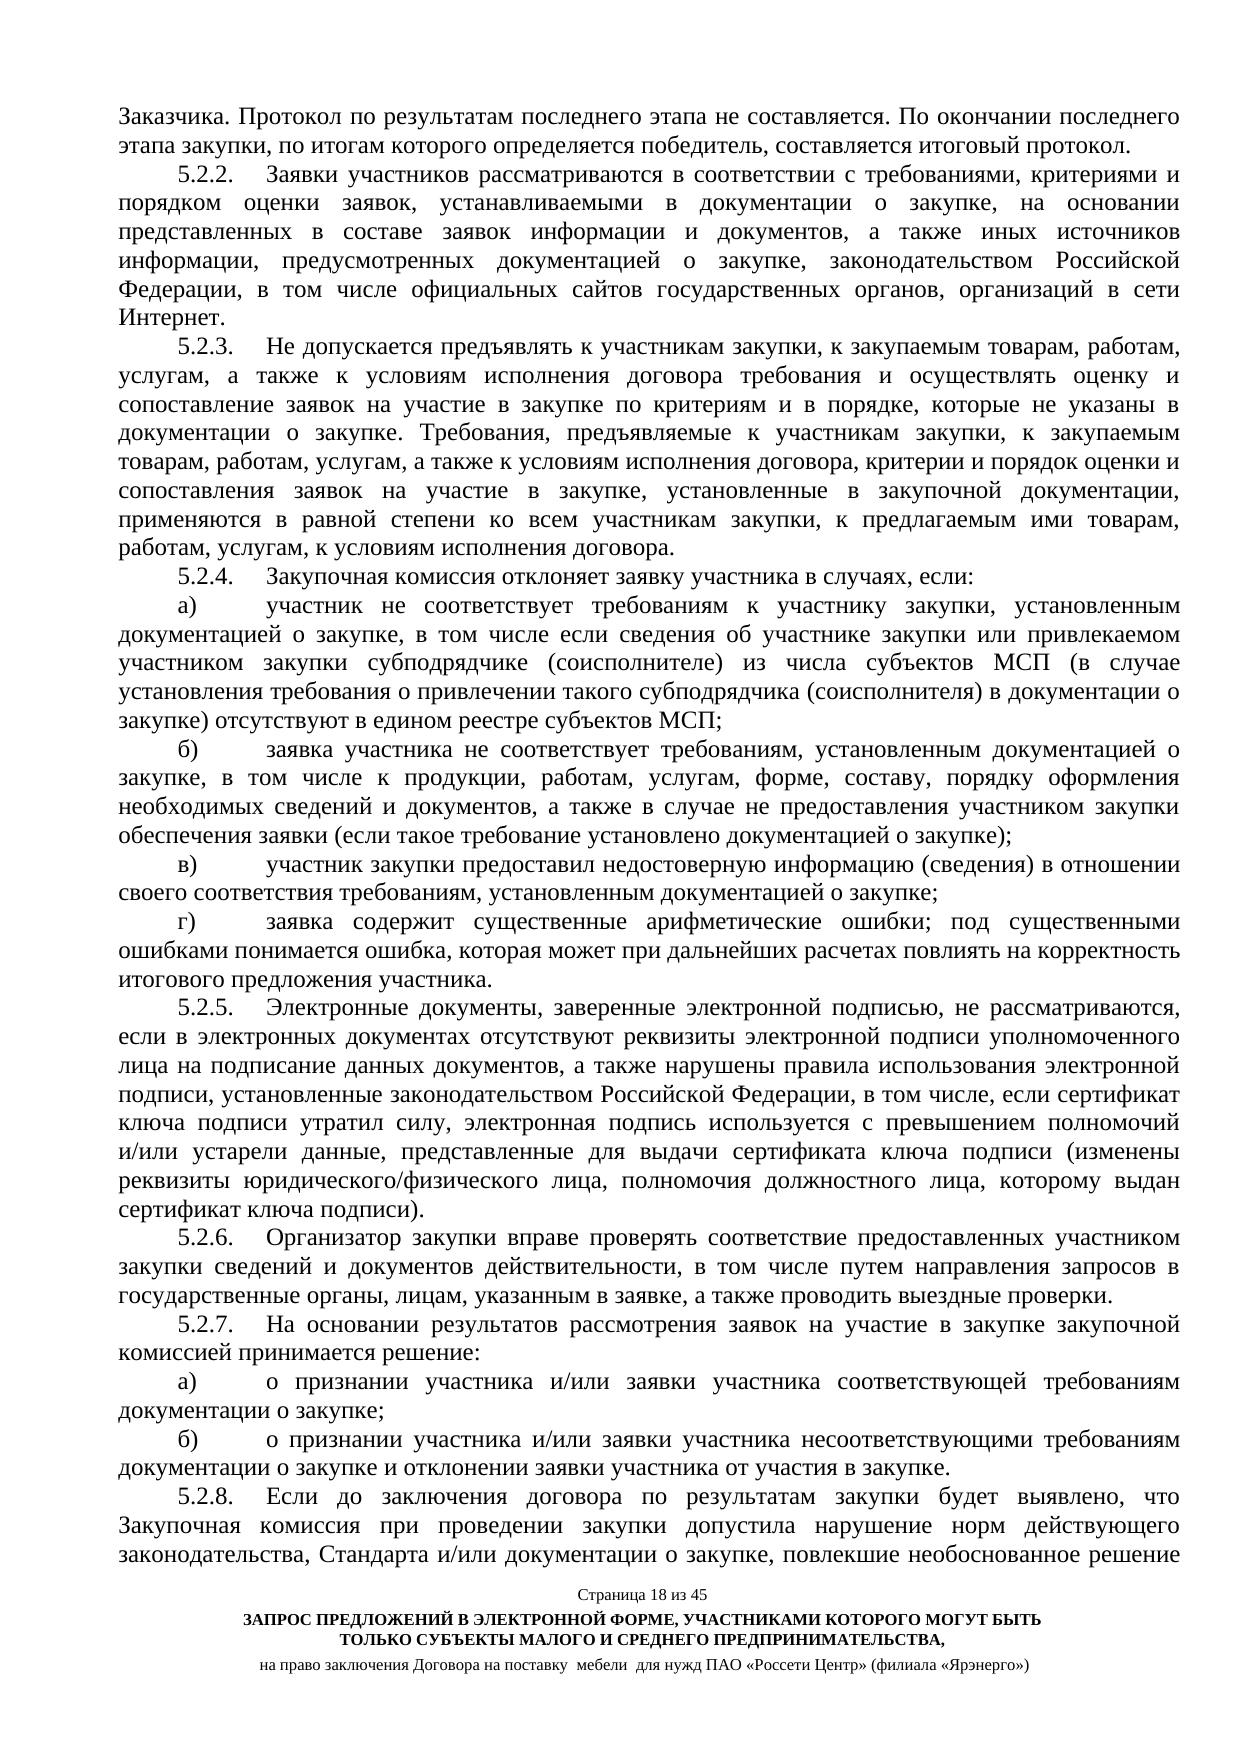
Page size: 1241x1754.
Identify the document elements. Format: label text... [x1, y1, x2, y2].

subtitle Закупочная комиссия отклоняет заявку участника в случаях, если: [118, 561, 1181, 590]
subtitle Заявки участников рассматриваются в соответствии с требованиями, критериями и порядком оценки заявок, устанавливаемыми в документации о закупке, на основании представленных в составе заявок информации и документов, а также иных источников информации, предусмотренных документацией о закупке, законодательством Российской Федерации, в том числе официальных сайтов государственных органов, организаций в сети Интернет. [118, 159, 1181, 331]
list заявка участника не соответствует требованиям, установленным документацией о закупке, в том числе к продукции, работам, услугам, форме, составу, порядку оформления необходимых сведений и документов, а также в случае не предоставления участником закупки обеспечения заявки (если такое требование установлено документацией о закупке); [118, 734, 1181, 849]
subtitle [118, 1481, 1181, 1567]
subtitle о признании участника и/или заявки участника несоответствующими требованиям документации о закупке и отклонении заявки участника от участия в закупке. [118, 1424, 1181, 1481]
list заявка содержит существенные арифметические ошибки; под существенными ошибками понимается ошибка, которая может при дальнейших расчетах повлиять на корректность итогового предложения участника. [118, 906, 1181, 992]
list участник не соответствует требованиям к участнику закупки, установленным документацией о закупке, в том числе если сведения об участнике закупки или привлекаемом участником закупки субподрядчике (соисполнителе) из числа субъектов МСП (в случае установления требования о привлечении такого субподрядчика (соисполнителя) в документации о закупке) отсутствуют в едином реестре субъектов МСП; [118, 590, 1181, 734]
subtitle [118, 101, 1181, 159]
list участник закупки предоставил недостоверную информацию (сведения) в отношении своего соответствия требованиям, установленным документацией о закупке; [118, 849, 1181, 906]
subtitle Не допускается предъявлять к участникам закупки, к закупаемым товарам, работам, услугам, а также к условиям исполнения договора требования и осуществлять оценку и сопоставление заявок на участие в закупке по критериям и в порядке, которые не указаны в документации о закупке. Требования, предъявляемые к участникам закупки, к закупаемым товарам, работам, услугам, а также к условиям исполнения договора, критерии и порядок оценки и сопоставления заявок на участие в закупке, установленные в закупочной документации, применяются в равной степени ко всем участникам закупки, к предлагаемым ими товарам, работам, услугам, к условиям исполнения договора. [118, 331, 1181, 561]
subtitle Организатор закупки вправе проверять соответствие предоставленных участником закупки сведений и документов действительности, в том числе путем направления запросов в государственные органы, лицам, указанным в заявке, а также проводить выездные проверки. [118, 1222, 1181, 1309]
subtitle На основании результатов рассмотрения заявок на участие в закупке закупочной комиссией принимается решение: [118, 1309, 1181, 1366]
subtitle Электронные документы, заверенные электронной подписью, не рассматриваются, если в электронных документах отсутствуют реквизиты электронной подписи уполномоченного лица на подписание данных документов, а также нарушены правила использования электронной подписи, установленные законодательством Российской Федерации, в том числе, если сертификат ключа подписи утратил силу, электронная подпись используется с превышением полномочий и/или устарели данные, представленные для выдачи сертификата ключа подписи (изменены реквизиты юридического/физического лица, полномочия должностного лица, которому выдан сертификат ключа подписи). [118, 992, 1181, 1222]
subtitle о признании участника и/или заявки участника соответствующей требованиям документации о закупке; [118, 1366, 1181, 1424]
